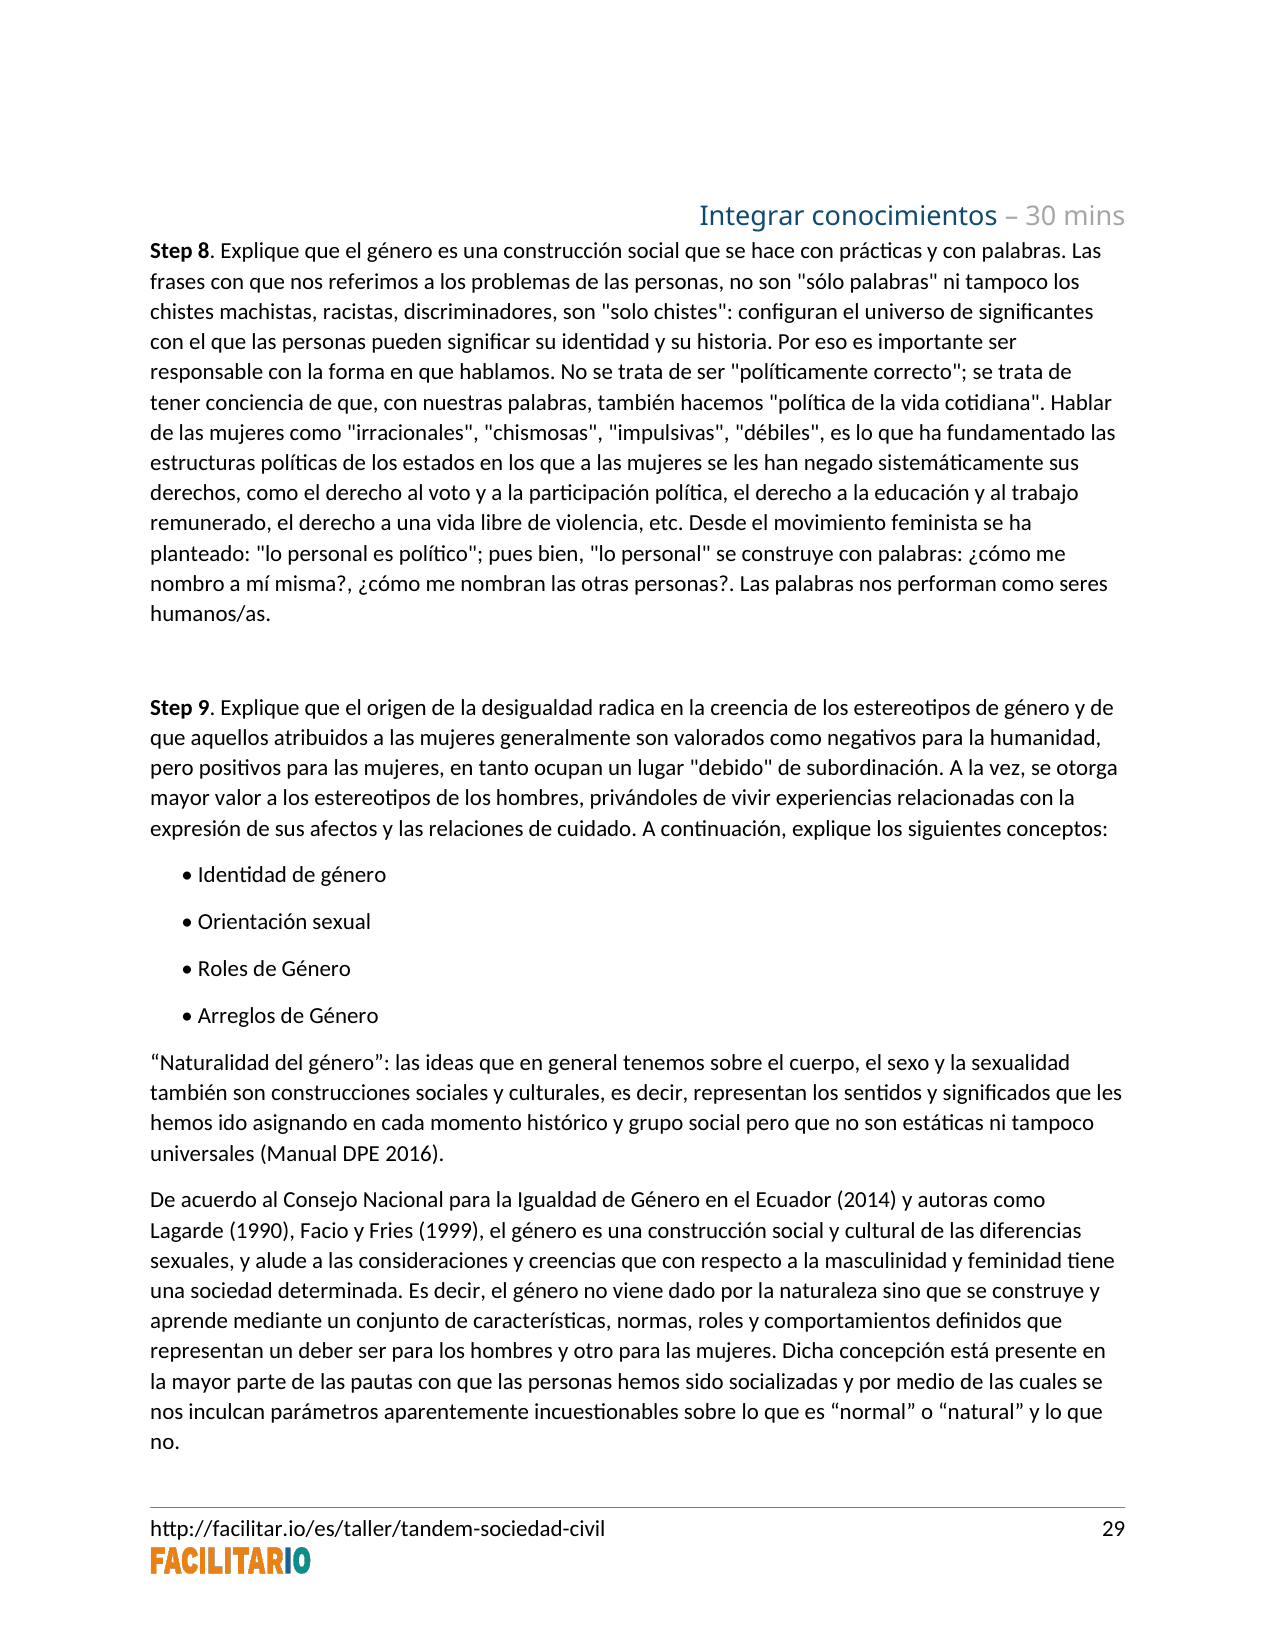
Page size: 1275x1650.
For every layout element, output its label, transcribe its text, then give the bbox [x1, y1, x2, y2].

text • Roles de Género [150, 954, 1125, 982]
text Step 8. Explique que el género es una construcción social que se hace con prácticas y con palabras. Las frases con que nos referimos a los problemas de las personas, no son "sólo palabras" ni tampoco los chistes machistas, racistas, discriminadores, son "solo chistes": configuran el universo de significantes con el que las personas pueden significar su identidad y su historia. Por eso es importante ser responsable con la forma en que hablamos. No se trata de ser "políticamente correcto"; se trata de tener conciencia de que, con nuestras palabras, también hacemos "política de la vida cotidiana". Hablar de las mujeres como "irracionales", "chismosas", "impulsivas", "débiles", es lo que ha fundamentado las estructuras políticas de los estados en los que a las mujeres se les han negado sistemáticamente sus derechos, como el derecho al voto y a la participación política, el derecho a la educación y al trabajo remunerado, el derecho a una vida libre de violencia, etc. Desde el movimiento feminista se ha planteado: "lo personal es político"; pues bien, "lo personal" se construye con palabras: ¿cómo me nombro a mí misma?, ¿cómo me nombran las otras personas?. Las palabras nos performan como seres humanos/as. [150, 237, 1125, 627]
text Step 9. Explique que el origen de la desigualdad radica en la creencia de los estereotipos de género y de que aquellos atribuidos a las mujeres generalmente son valorados como negativos para la humanidad, pero positivos para las mujeres, en tanto ocupan un lugar "debido" de subordinación. A la vez, se otorga mayor valor a los estereotipos de los hombres, privándoles de vivir experiencias relacionadas con la expresión de sus afectos y las relaciones de cuidado. A continuación, explique los siguientes conceptos: [150, 693, 1125, 842]
text • Identidad de género [150, 861, 1125, 889]
text • Orientación sexual [150, 907, 1125, 936]
text “Naturalidad del género”: las ideas que en general tenemos sobre el cuerpo, el sexo y la sexualidad también son construcciones sociales y culturales, es decir, representan los sentidos y significados que les hemos ido asignando en cada momento histórico y grupo social pero que no son estáticas ni tampoco universales (Manual DPE 2016). [150, 1048, 1125, 1167]
text • Arreglos de Género [150, 1001, 1125, 1029]
text De acuerdo al Consejo Nacional para la Igualdad de Género en el Ecuador (2014) y autoras como Lagarde (1990), Facio y Fries (1999), el género es una construcción social y cultural de las diferencias sexuales, y alude a las consideraciones y creencias que con respecto a la masculinidad y feminidad tiene una sociedad determinada. Es decir, el género no viene dado por la naturaleza sino que se construye y aprende mediante un conjunto de características, normas, roles y comportamientos definidos que representan un deber ser para los hombres y otro para las mujeres. Dicha concepción está presente en la mayor parte de las pautas con que las personas hemos sido socializadas y por medio de las cuales se nos inculcan parámetros aparentemente incuestionables sobre lo que es “normal” o “natural” y lo que no. [150, 1186, 1125, 1455]
subtitle Integrar conocimientos – 30 mins [150, 197, 1125, 234]
picture [145, 1544, 315, 1576]
